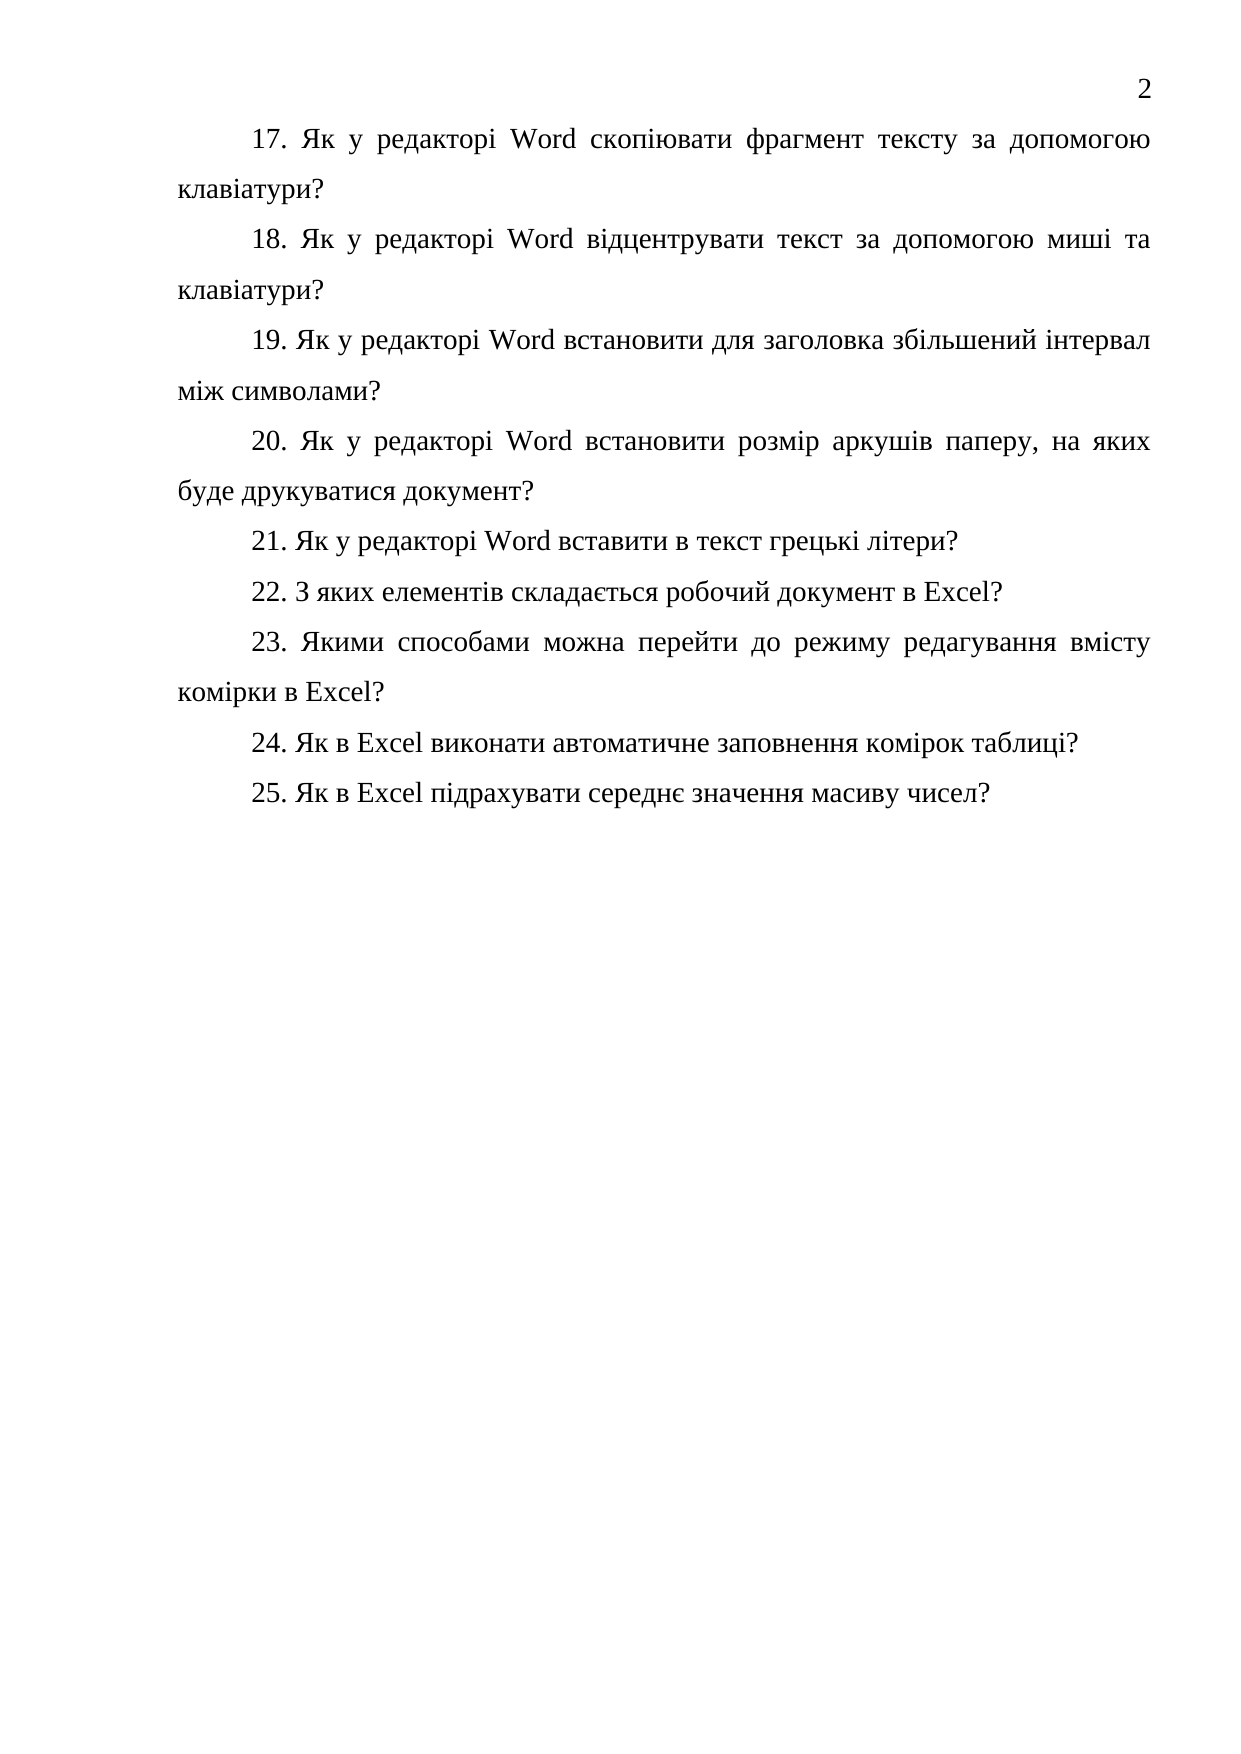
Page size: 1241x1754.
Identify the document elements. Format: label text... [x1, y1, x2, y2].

text 24. Як в Excel виконати автоматичне заповнення комiрок таблицi? [177, 725, 1152, 758]
text 20. Як у редакторi Word встановити розмiр аркушiв паперу, на яких буде друкуватися документ? [177, 423, 1152, 507]
text 25. Як в Excel пiдрахувати середнє значення масиву чисел? [177, 775, 1152, 809]
text 17. Як у редакторi Word скопiювати фрагмент тексту за допомогою клавiатури? [177, 121, 1152, 205]
text 19. Як у редакторi Word встановити для заголовка збiльшений iнтервал мiж символами? [177, 322, 1152, 406]
text 18. Як у редакторi Word вiдцентрувати текст за допомогою мишi та клавiатури? [177, 222, 1152, 306]
text 23. Якими способами можна перейти до режиму редагування вмiсту комiрки в Excel? [177, 624, 1152, 708]
text 21. Як у редакторi Word вставити в текст грецькi лiтери? [177, 523, 1152, 557]
text 22. З яких елементiв складається робочий документ в Excel? [177, 574, 1152, 607]
